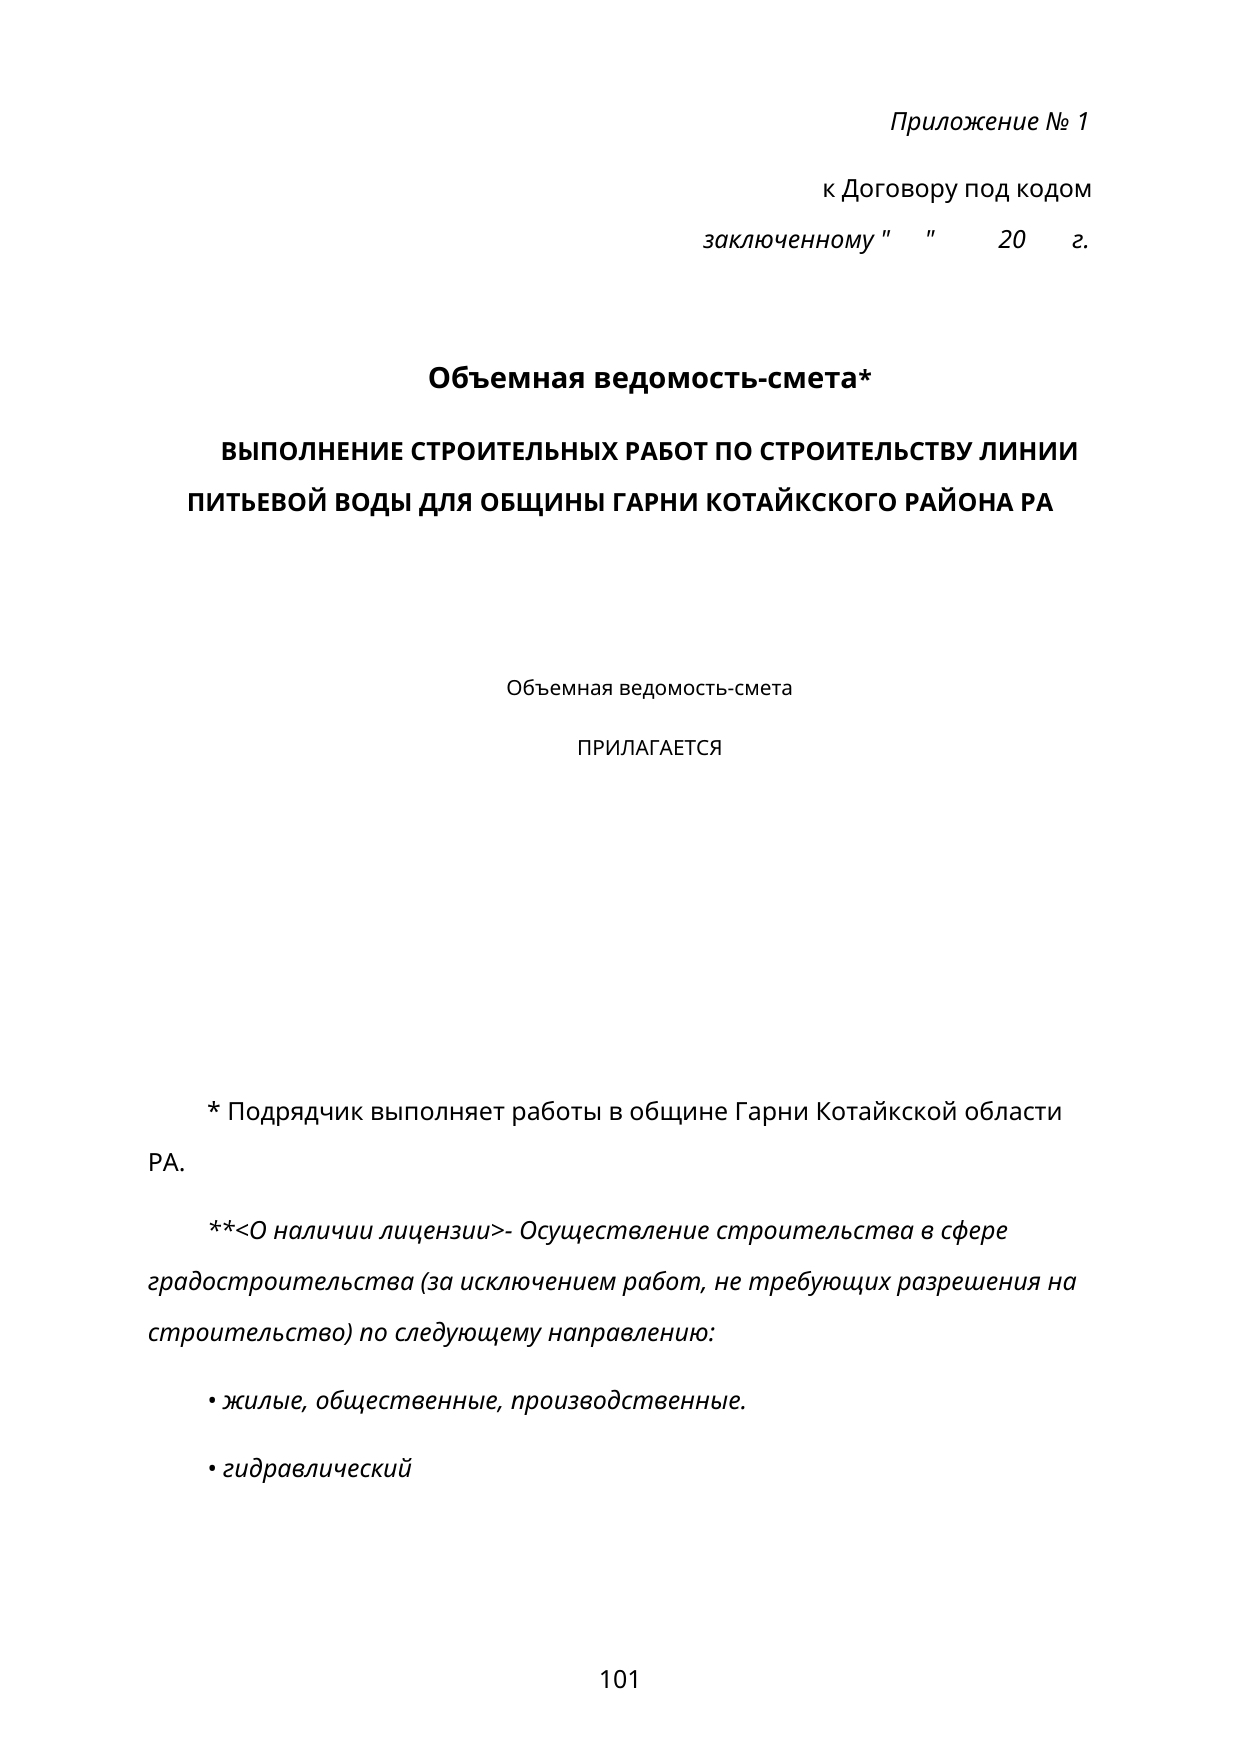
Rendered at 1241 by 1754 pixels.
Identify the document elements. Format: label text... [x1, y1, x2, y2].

text Объемная ведомость-смета [148, 673, 1092, 702]
text **<О наличии лицензии>- Осуществление строительства в сфере градостроительства (за исключением работ, не требующих разрешения на строительство) по следующему направлению: [148, 1213, 1092, 1349]
text • гидравлический [148, 1450, 1092, 1484]
text ПРИЛАГАЕТСЯ [148, 733, 1092, 761]
text * Подрядчик выполняет работы в общине Гарни Котайкской области РА. [148, 1094, 1092, 1179]
text ВЫПОЛНЕНИЕ СТРОИТЕЛЬНЫХ РАБОТ ПО СТРОИТЕЛЬСТВУ ЛИНИИ ПИТЬЕВОЙ ВОДЫ ДЛЯ ОБЩИНЫ ГАРНИ КОТАЙКСКОГО РАЙОНА РА [148, 434, 1092, 519]
text Приложение № 1 [148, 103, 1092, 137]
text • жилые, общественные, производственные. [148, 1382, 1092, 1417]
text к Договору под кодом заключенному " " 20 г. [148, 171, 1092, 256]
text Объемная ведомость-смета* [148, 358, 1092, 397]
